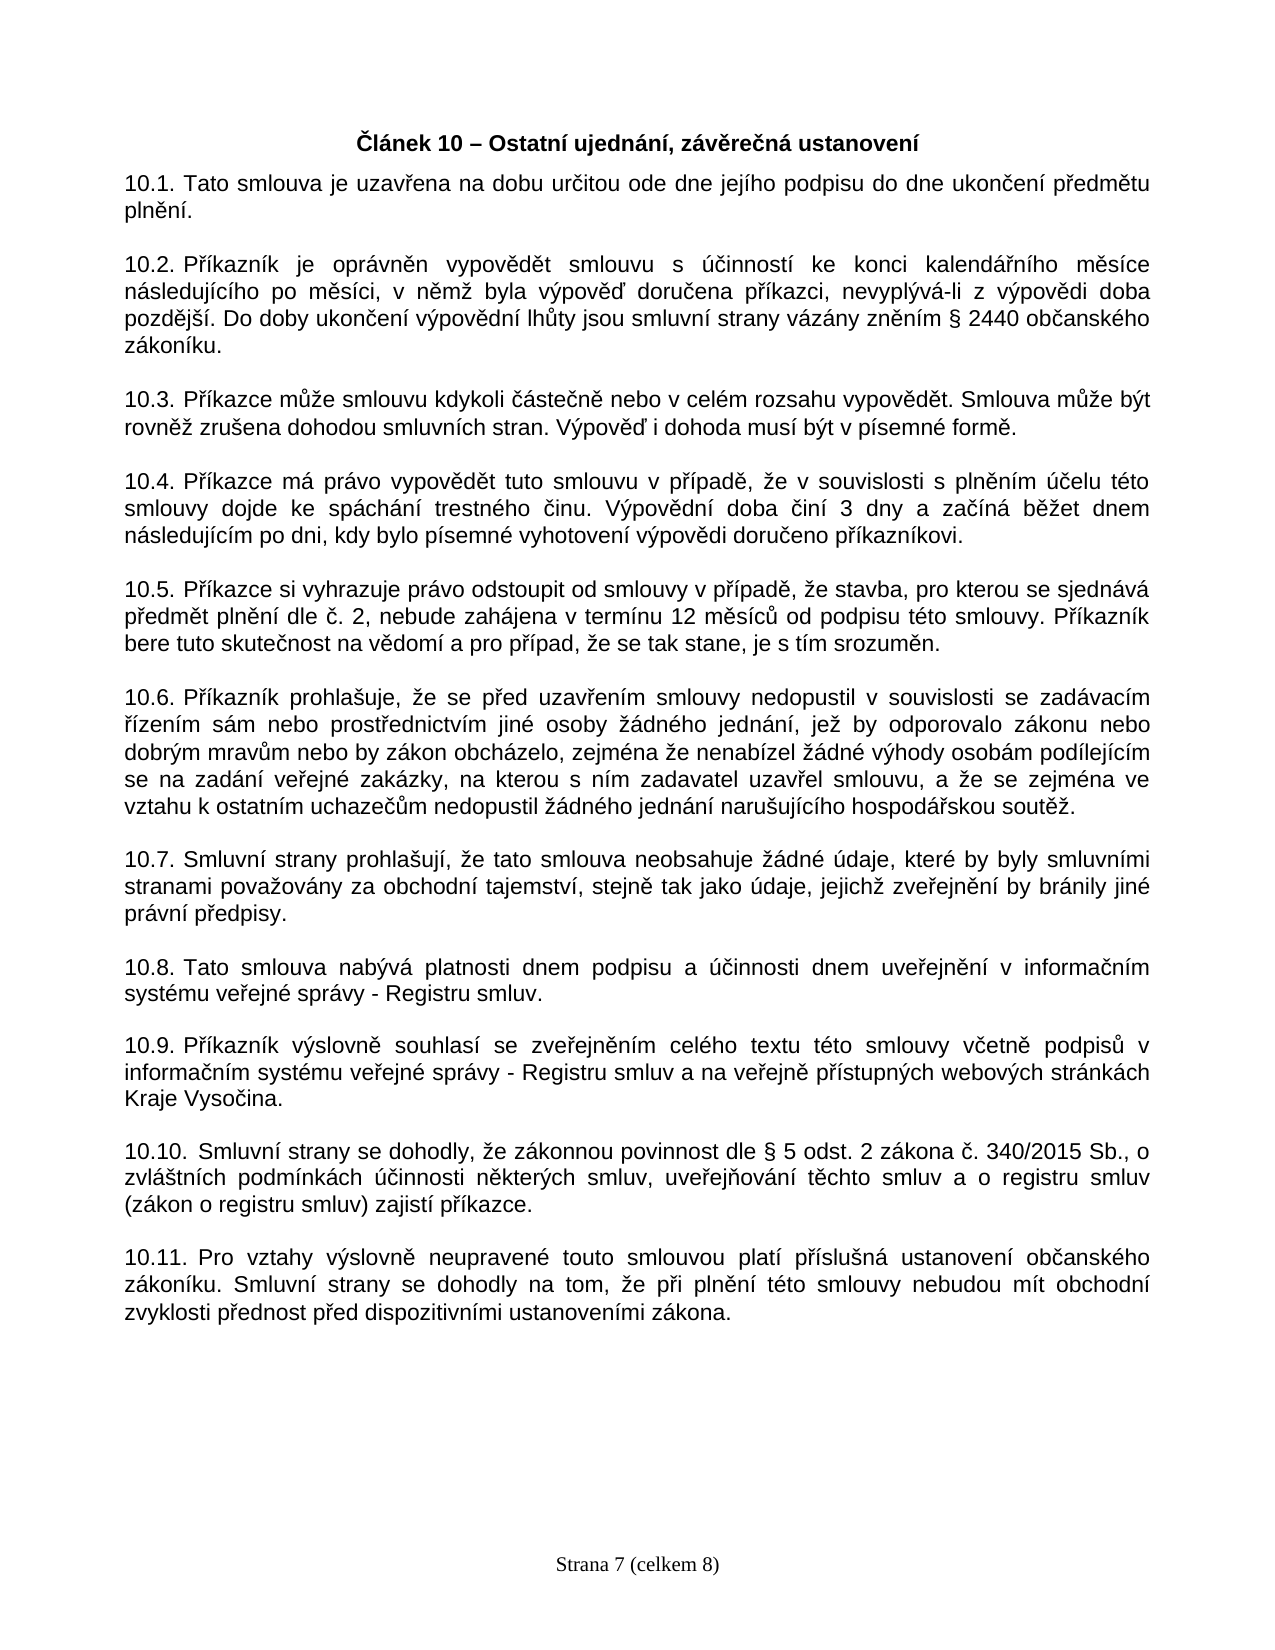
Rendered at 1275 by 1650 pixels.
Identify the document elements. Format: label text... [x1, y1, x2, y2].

list Pro vztahy výslovně neupravené touto smlouvou platí příslušná ustanovení občanského zákoníku. Smluvní strany se dohodly na tom, že při plnění této smlouvy nebudou mít obchodní zvyklosti přednost před dispozitivními ustanoveními zákona. [124, 1244, 1151, 1325]
list Příkazce může smlouvu kdykoli částečně nebo v celém rozsahu vypovědět. Smlouva může být rovněž zrušena dohodou smluvních stran. Výpověď i dohoda musí být v písemné formě. [124, 386, 1151, 440]
text Článek 10 – Ostatní ujednání, závěrečná ustanovení [124, 130, 1151, 157]
list Tato smlouva je uzavřena na dobu určitou ode dne jejího podpisu do dne ukončení předmětu plnění. [124, 169, 1151, 224]
list Příkazník výslovně souhlasí se zveřejněním celého textu této smlouvy včetně podpisů v informačním systému veřejné správy - Registru smluv a na veřejně přístupných webových stránkách Kraje Vysočina. [124, 1032, 1151, 1112]
list Smluvní strany prohlašují, že tato smlouva neobsahuje žádné údaje, které by byly smluvními stranami považovány za obchodní tajemství, stejně tak jako údaje, jejichž zveřejnění by bránily jiné právní předpisy. [124, 846, 1151, 927]
list Příkazník je oprávněn vypovědět smlouvu s účinností ke konci kalendářního měsíce následujícího po měsíci, v němž byla výpověď doručena příkazci, nevyplývá-li z výpovědi doba pozdější. Do doby ukončení výpovědní lhůty jsou smluvní strany vázány zněním § 2440 občanského zákoníku. [124, 251, 1151, 359]
list Tato smlouva nabývá platnosti dnem podpisu a účinnosti dnem uveřejnění v informačním systému veřejné správy - Registru smluv. [124, 953, 1151, 1006]
list Smluvní strany se dohodly, že zákonnou povinnost dle § 5 odst. 2 zákona č. 340/2015 Sb., o zvláštních podmínkách účinnosti některých smluv, uveřejňování těchto smluv a o registru smluv (zákon o registru smluv) zajistí příkazce. [124, 1138, 1151, 1217]
list Příkazce má právo vypovědět tuto smlouvu v případě, že v souvislosti s plněním účelu této smlouvy dojde ke spáchání trestného činu. Výpovědní doba činí 3 dny a začíná běžet dnem následujícím po dni, kdy bylo písemné vyhotovení výpovědi doručeno příkazníkovi. [124, 467, 1151, 549]
list Příkazce si vyhrazuje právo odstoupit od smlouvy v případě, že stavba, pro kterou se sjednává předmět plnění dle č. 2, nebude zahájena v termínu 12 měsíců od podpisu této smlouvy. Příkazník bere tuto skutečnost na vědomí a pro případ, že se tak stane, je s tím srozuměn. [124, 576, 1151, 657]
list Příkazník prohlašuje, že se před uzavřením smlouvy nedopustil v souvislosti se zadávacím řízením sám nebo prostřednictvím jiné osoby žádného jednání, jež by odporovalo zákonu nebo dobrým mravům nebo by zákon obcházelo, zejména že nenabízel žádné výhody osobám podílejícím se na zadání veřejné zakázky, na kterou s ním zadavatel uzavřel smlouvu, a že se zejména ve vztahu k ostatním uchazečům nedopustil žádného jednání narušujícího hospodářskou soutěž. [124, 684, 1151, 819]
